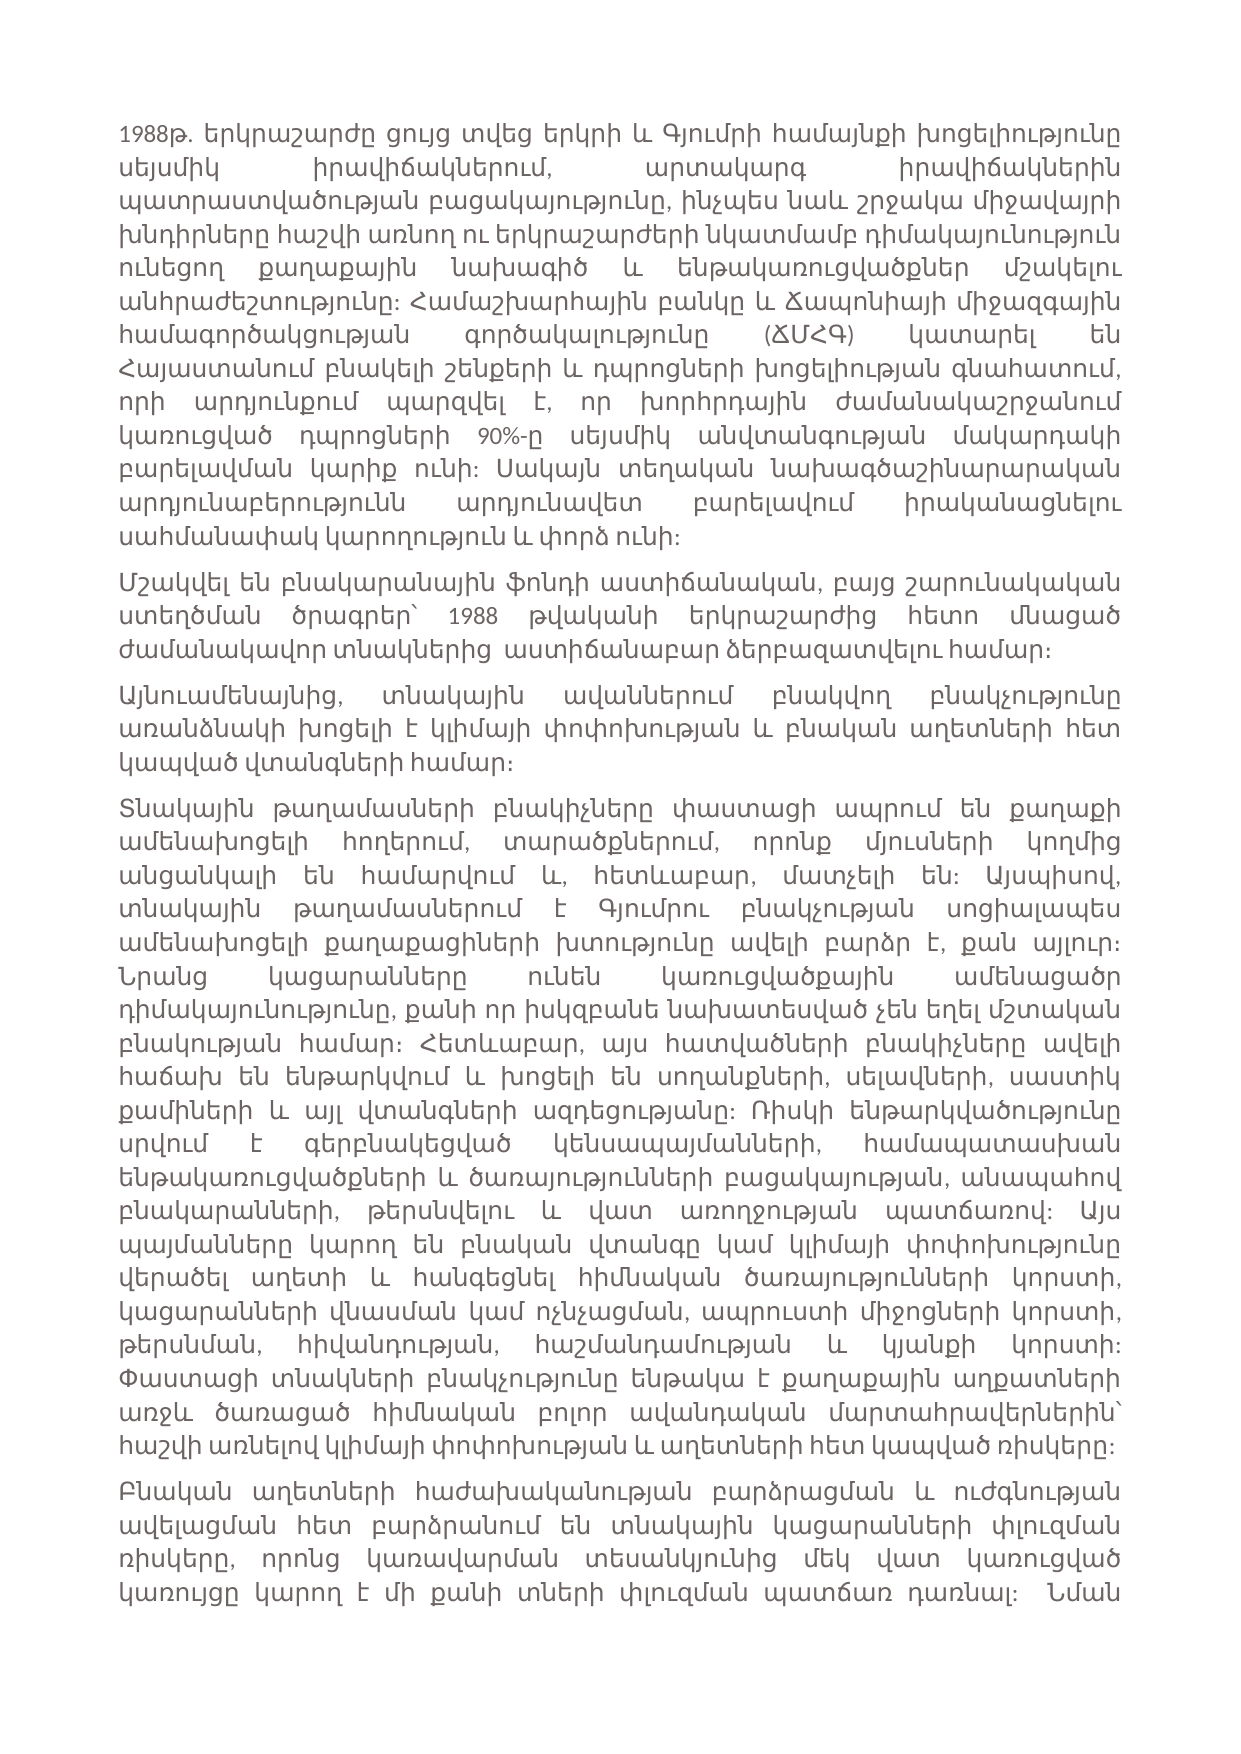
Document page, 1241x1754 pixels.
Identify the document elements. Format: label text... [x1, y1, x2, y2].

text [118, 1476, 1122, 1607]
text 1988թ. երկրաշարժը ցույց տվեց երկրի և Գյումրի համայնքի խոցելիությունը սեյսմիկ իրավիճակներում, արտակարգ իրավիճակներին պատրաստվածության բացակայությունը, ինչպես նաև շրջակա միջավայրի խնդիրները հաշվի առնող ու երկրաշարժերի նկատմամբ դիմակայունություն ունեցող քաղաքային նախագիծ և ենթակառուցվածքներ մշակելու անհրաժեշտությունը: Համաշխարհային բանկը և Ճապոնիայի միջազգային համագործակցության գործակալությունը (ՃՄՀԳ) կատարել են Հայաստանում բնակելի շենքերի և դպրոցների խոցելիության գնահատում, որի արդյունքում պարզվել է, որ խորհրդային ժամանակաշրջանում կառուցված դպրոցների 90%-ը սեյսմիկ անվտանգության մակարդակի բարելավման կարիք ունի: Սակայն տեղական նախագծաշինարարական արդյունաբերությունն արդյունավետ բարելավում իրականացնելու սահմանափակ կարողություն և փորձ ունի: [118, 118, 1122, 551]
text Այնուամենայնից, տնակային ավաններում բնակվող բնակչությունը առանձնակի խոցելի է կլիմայի փոփոխության և բնական աղետների հետ կապված վտանգների համար։ [118, 680, 1122, 777]
text Տնակային թաղամասների բնակիչները փաստացի ապրում են քաղաքի ամենախոցելի հողերում, տարածքներում, որոնք մյուսների կողմից անցանկալի են համարվում և, հետևաբար, մատչելի են: Այսպիսով, տնակային թաղամասներում է Գյումրու բնակչության սոցիալապես ամենախոցելի քաղաքացիների խտությունը ավելի բարձր է, քան այլուր։ Նրանց կացարանները ունեն կառուցվածքային ամենացածր դիմակայունությունը, քանի որ իսկզբանե նախատեսված չեն եղել մշտական բնակության համար։ Հետևաբար, այս հատվածների բնակիչները ավելի հաճախ են ենթարկվում և խոցելի են սողանքների, սելավների, սաստիկ քամիների և այլ վտանգների ազդեցությանը: Ռիսկի ենթարկվածությունը սրվում է գերբնակեցված կենսապայմանների, համապատասխան ենթակառուցվածքների և ծառայությունների բացակայության, անապահով բնակարանների, թերսնվելու և վատ առողջության պատճառով: Այս պայմանները կարող են բնական վտանգը կամ կլիմայի փոփոխությունը վերածել աղետի և հանգեցնել հիմնական ծառայությունների կորստի, կացարանների վնասման կամ ոչնչացման, ապրուստի միջոցների կորստի, թերսնման, հիվանդության, հաշմանդամության և կյանքի կորստի: Փաստացի տնակների բնակչությունը ենթակա է քաղաքային աղքատների առջև ծառացած հիմնական բոլոր ավանդական մարտահրավերներին՝ հաշվի առնելով կլիմայի փոփոխության և աղետների հետ կապված ռիսկերը: [118, 793, 1122, 1461]
text Մշակվել են բնակարանային ֆոնդի աստիճանական, բայց շարունակական ստեղծման ծրագրեր՝ 1988 թվականի երկրաշարժից հետո մնացած ժամանակավոր տնակներից աստիճանաբար ձերբազատվելու համար։ [118, 567, 1122, 664]
